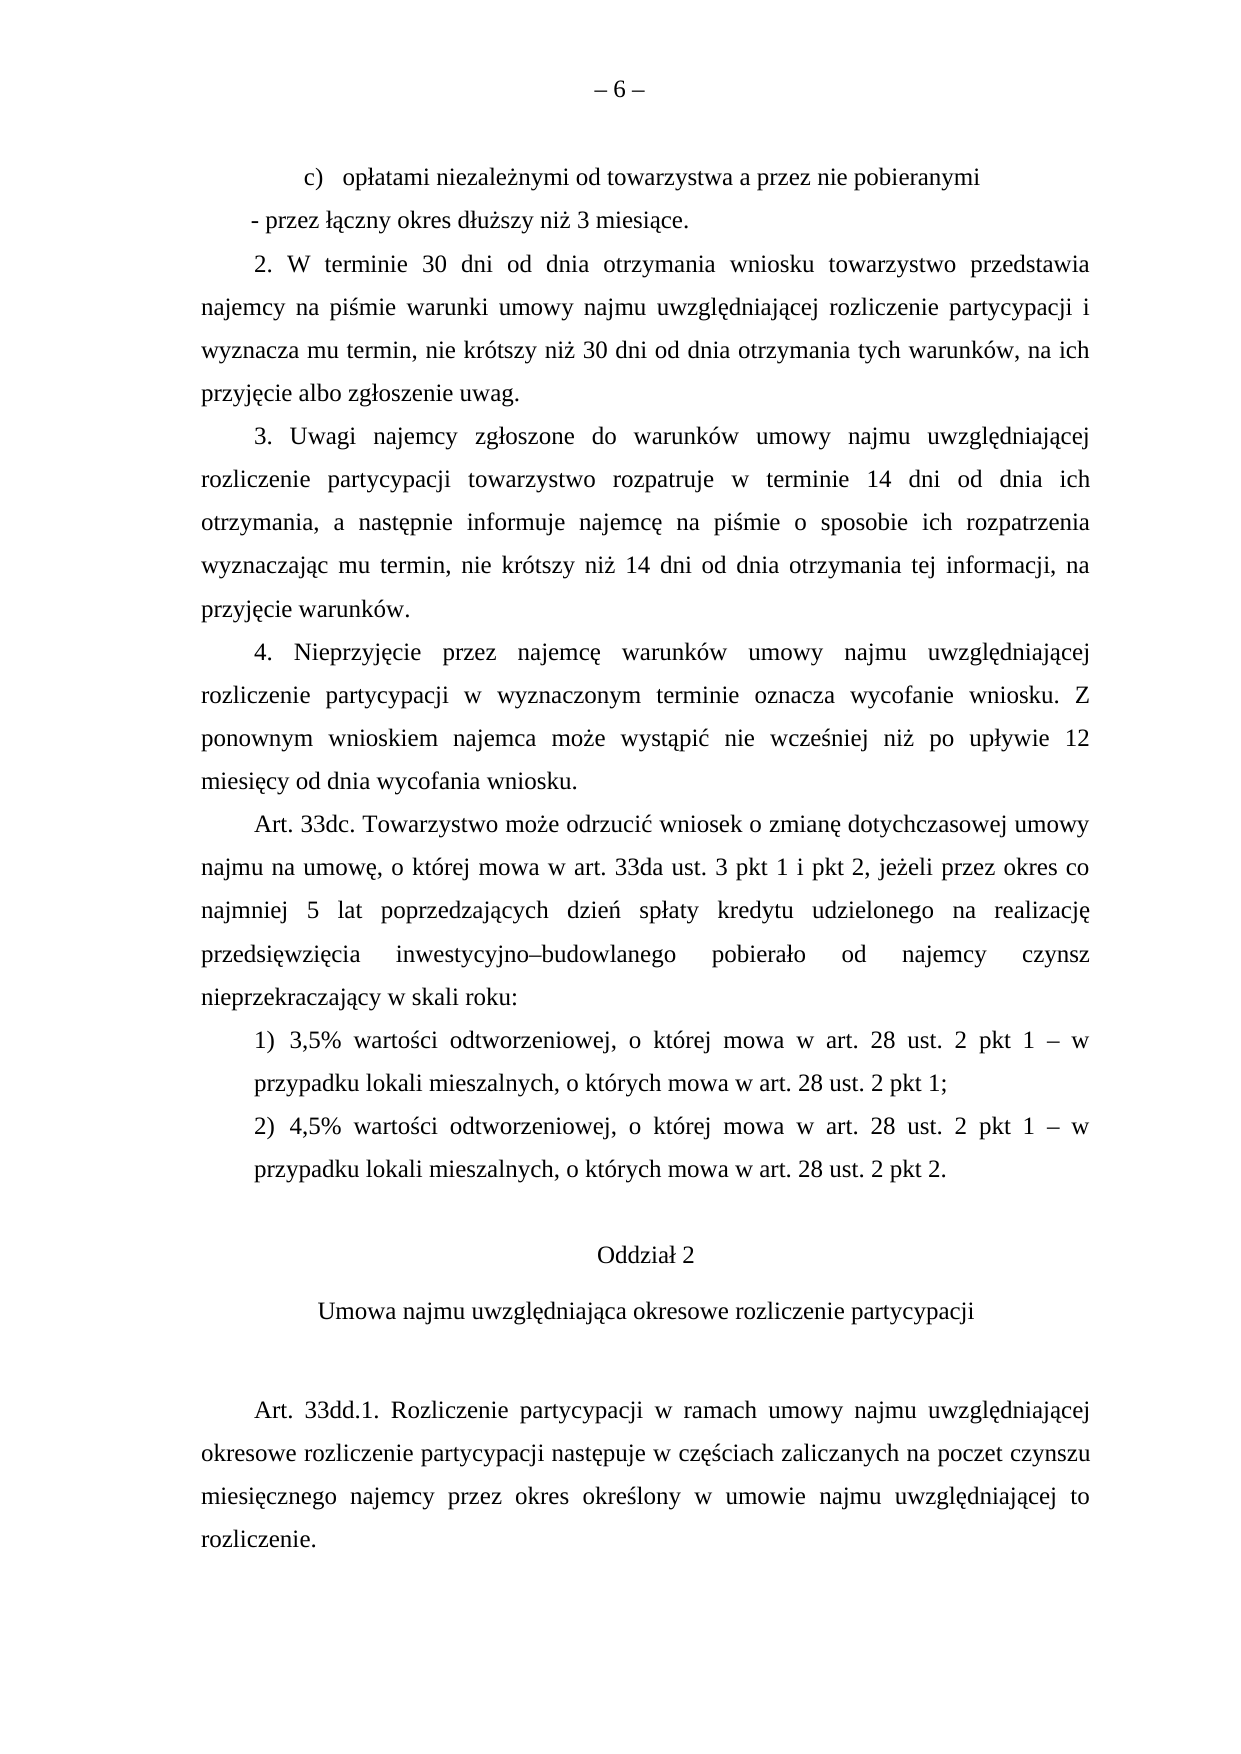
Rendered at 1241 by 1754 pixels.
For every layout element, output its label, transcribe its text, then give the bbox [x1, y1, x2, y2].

text 3. Uwagi najemcy zgłoszone do warunków umowy najmu uwzględniającej rozliczenie partycypacji towarzystwo rozpatruje w terminie 14 dni od dnia ich otrzymania, a następnie informuje najemcę na piśmie o sposobie ich rozpatrzenia wyznaczając mu termin, nie krótszy niż 14 dni od dnia otrzymania tej informacji, na przyjęcie warunków. [201, 421, 1091, 622]
text 2. W terminie 30 dni od dnia otrzymania wniosku towarzystwo przedstawia najemcy na piśmie warunki umowy najmu uwzględniającej rozliczenie partycypacji i wyznacza mu termin, nie krótszy niż 30 dni od dnia otrzymania tych warunków, na ich przyjęcie albo zgłoszenie uwag. [201, 249, 1091, 407]
text 4. Nieprzyjęcie przez najemcę warunków umowy najmu uwzględniającej rozliczenie partycypacji w wyznaczonym terminie oznacza wycofanie wniosku. Z ponownym wnioskiem najemca może wystąpić nie wcześniej niż po upływie 12 miesięcy od dnia wycofania wniosku. [201, 637, 1091, 795]
text - przez łączny okres dłuższy niż 3 miesiące. [251, 206, 1091, 234]
text Art. 33dd.1. Rozliczenie partycypacji w ramach umowy najmu uwzględniającej okresowe rozliczenie partycypacji następuje w częściach zaliczanych na poczet czynszu miesięcznego najemcy przez okres określony w umowie najmu uwzględniającej to rozliczenie. [201, 1395, 1091, 1553]
text 1) 3,5% wartości odtworzeniowej, o której mowa w art. 28 ust. 2 pkt 1 – w przypadku lokali mieszalnych, o których mowa w art. 28 ust. 2 pkt 1; [254, 1025, 1091, 1097]
text 2) 4,5% wartości odtworzeniowej, o której mowa w art. 28 ust. 2 pkt 1 – w przypadku lokali mieszalnych, o których mowa w art. 28 ust. 2 pkt 2. [254, 1111, 1091, 1183]
text Umowa najmu uwzględniająca okresowe rozliczenie partycypacji [201, 1296, 1091, 1325]
text Art. 33dc. Towarzystwo może odrzucić wniosek o zmianę dotychczasowej umowy najmu na umowę, o której mowa w art. 33da ust. 3 pkt 1 i pkt 2, jeżeli przez okres co najmniej 5 lat poprzedzających dzień spłaty kredytu udzielonego na realizację przedsięwzięcia inwestycyjno–budowlanego pobierało od najemcy czynsz nieprzekraczający w skali roku: [201, 809, 1091, 1011]
text Oddział 2 [201, 1241, 1091, 1269]
text c) opłatami niezależnymi od towarzystwa a przez nie pobieranymi [304, 162, 1091, 191]
